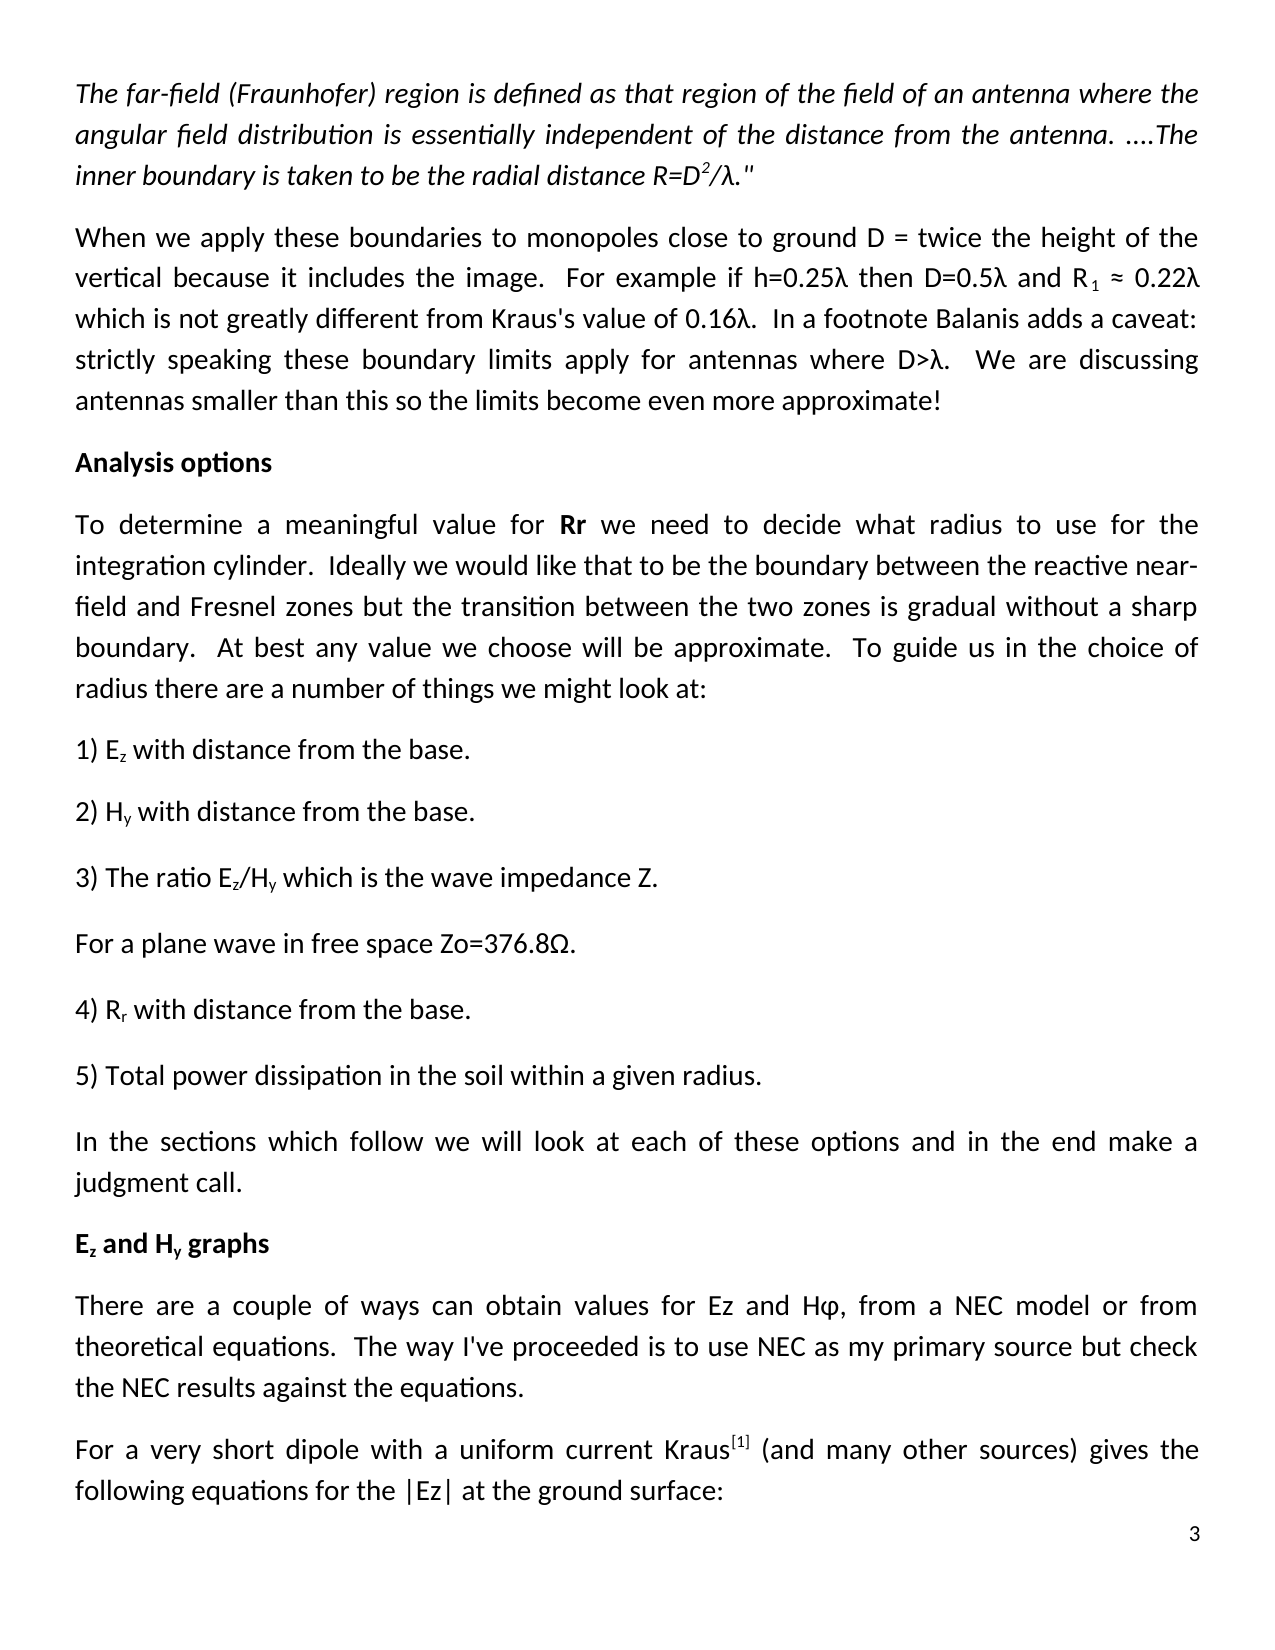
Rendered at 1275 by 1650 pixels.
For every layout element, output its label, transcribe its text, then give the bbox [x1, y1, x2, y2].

text There are a couple of ways can obtain values for Ez and Hφ, from a NEC model or from theoretical equations. The way I've proceeded is to use NEC as my primary source but check the NEC results against the equations. [75, 1287, 1200, 1405]
text For a plane wave in free space Zo=376.8Ω. [75, 925, 1200, 961]
text The far-field (Fraunhofer) region is defined as that region of the field of an antenna where the angular field distribution is essentially independent of the distance from the antenna. ....The inner boundary is taken to be the radial distance R=D2/λ." [75, 75, 1200, 192]
text 2) Hy with distance from the base. [75, 793, 1200, 829]
text Analysis options [75, 444, 1200, 480]
text 1) Ez with distance from the base. [75, 731, 1200, 767]
text 3) The ratio Ez/Hy which is the wave impedance Z. [75, 859, 1200, 895]
text To determine a meaningful value for Rr we need to decide what radius to use for the integration cylinder. Ideally we would like that to be the boundary between the reactive near-field and Fresnel zones but the transition between the two zones is gradual without a sharp boundary. At best any value we choose will be approximate. To guide us in the choice of radius there are a number of things we might look at: [75, 506, 1200, 705]
text For a very short dipole with a uniform current Kraus[1] (and many other sources) gives the following equations for the |Ez| at the ground surface: [75, 1431, 1200, 1508]
text Ez and Hy graphs [75, 1226, 1200, 1261]
text 4) Rr with distance from the base. [75, 991, 1200, 1027]
text When we apply these boundaries to monopoles close to ground D = twice the height of the vertical because it includes the image. For example if h=0.25λ then D=0.5λ and R1 ≈ 0.22λ which is not greatly different from Kraus's value of 0.16λ. In a footnote Balanis adds a caveat: strictly speaking these boundary limits apply for antennas where D>λ. We are discussing antennas smaller than this so the limits become even more approximate! [75, 219, 1200, 418]
text 5) Total power dissipation in the soil within a given radius. [75, 1057, 1200, 1093]
text In the sections which follow we will look at each of these options and in the end make a judgment call. [75, 1123, 1200, 1199]
